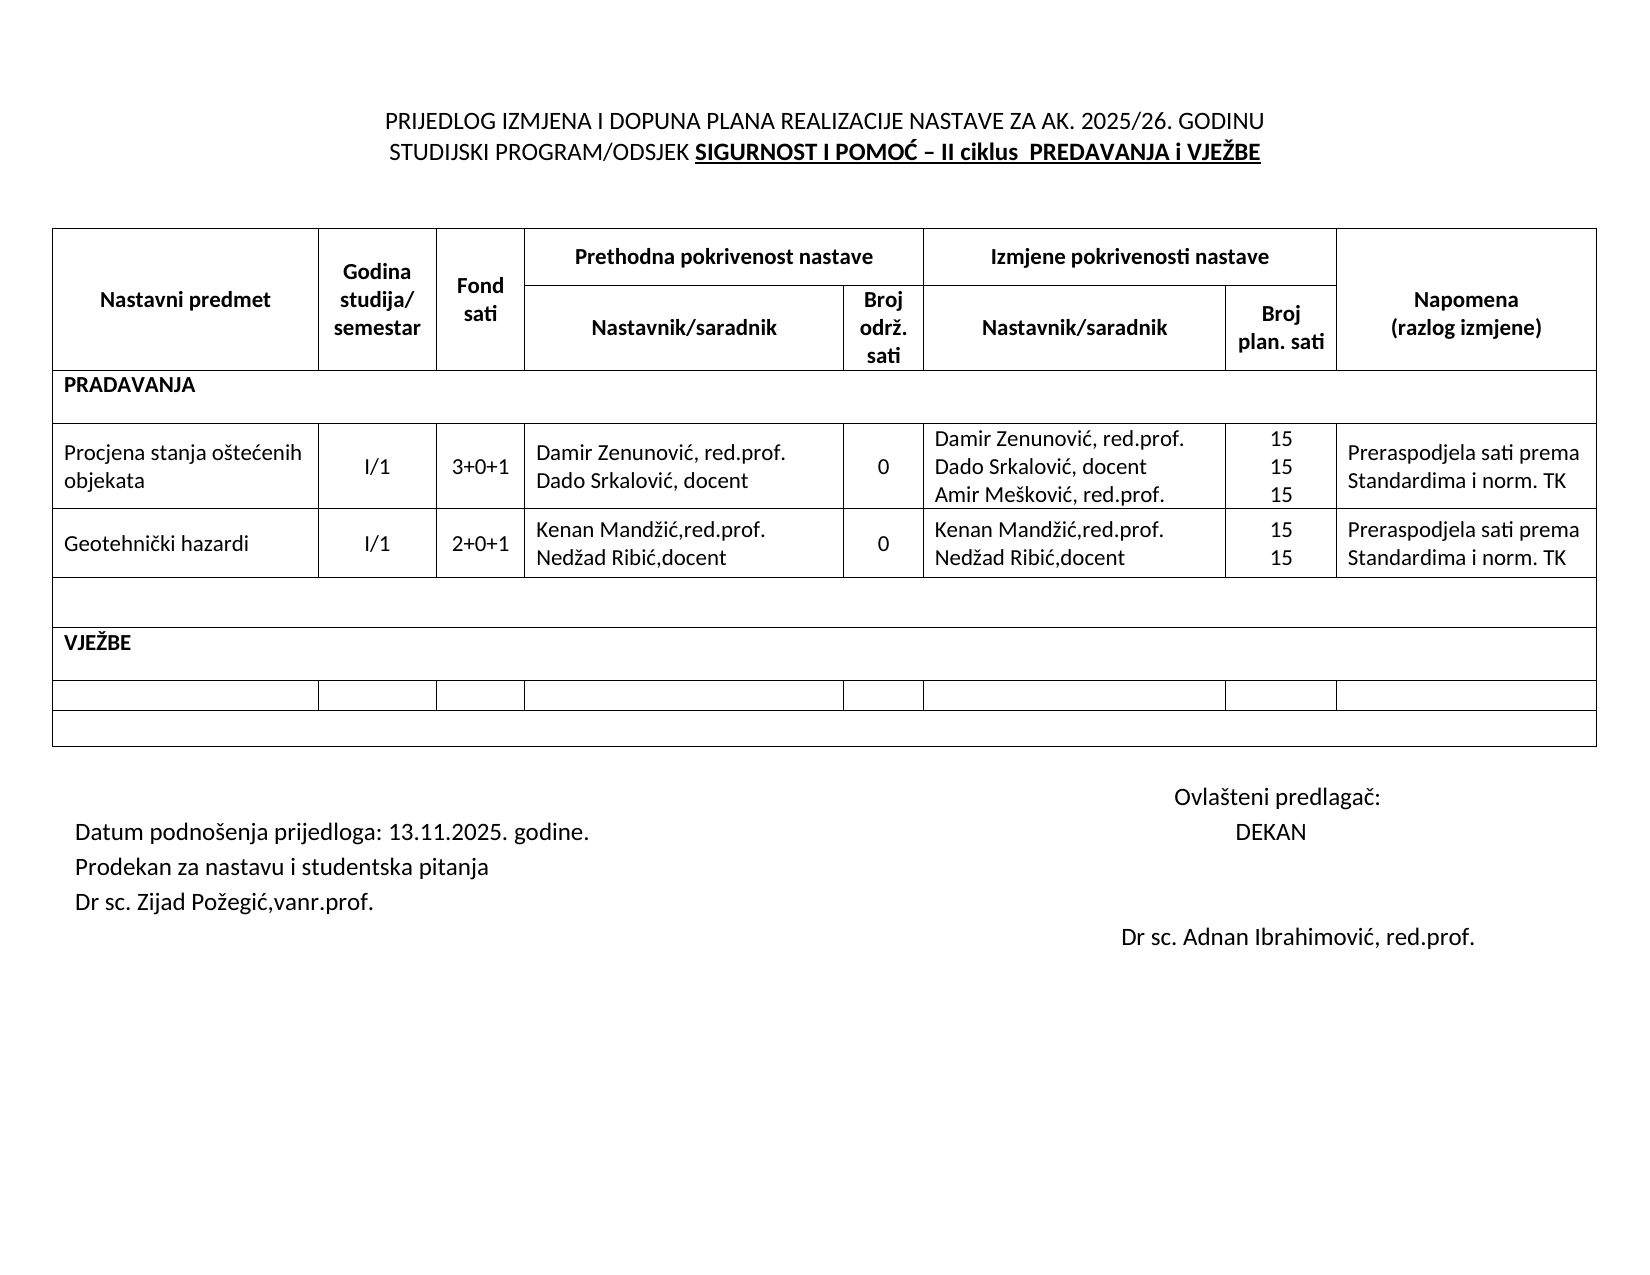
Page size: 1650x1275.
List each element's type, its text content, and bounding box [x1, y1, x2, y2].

table_cell Procjena stanja oštećenih objekata [53, 424, 318, 508]
table_cell 0 [844, 509, 923, 577]
table_cell Geotehnički hazardi [53, 509, 318, 577]
table_cell [53, 578, 1596, 627]
table_header Nastavni predmet [53, 229, 318, 369]
table_cell Damir Zenunović, red.prof. Dado Srkalović, docent Amir Mešković, red.prof. [924, 424, 1225, 508]
table_cell [924, 681, 1225, 710]
table_cell [53, 681, 318, 710]
table_cell 15 15 15 [1226, 424, 1336, 508]
table_header Fond sati [437, 229, 524, 369]
table_cell [53, 711, 1596, 746]
table_cell 15 15 [1226, 509, 1336, 577]
text Dr sc. Adnan Ibrahimović, red.prof. [75, 922, 1575, 952]
text Datum podnošenja prijedloga: 13.11.2025. godine. DEKAN [75, 817, 1575, 847]
table_cell Broj održ. sati [844, 286, 923, 369]
table_cell [437, 681, 524, 710]
text Ovlašteni predlagač: [75, 782, 1575, 812]
table_cell [1226, 681, 1336, 710]
table_cell [319, 681, 436, 710]
table_cell 2+0+1 [437, 509, 524, 577]
table_cell Nastavnik/saradnik [525, 286, 843, 369]
table_cell Preraspodjela sati prema Standardima i norm. TK [1337, 509, 1596, 577]
text PRIJEDLOG IZMJENA I DOPUNA PLANA REALIZACIJE NASTAVE ZA AK. 2025/26. GODINU [75, 106, 1575, 136]
table_header Prethodna pokrivenost nastave [525, 229, 923, 284]
table_cell [844, 681, 923, 710]
table_cell Preraspodjela sati prema Standardima i norm. TK [1337, 424, 1596, 508]
table_cell 3+0+1 [437, 424, 524, 508]
table_cell I/1 [319, 424, 436, 508]
text Prodekan za nastavu i studentska pitanja [75, 852, 1575, 882]
table_cell Damir Zenunović, red.prof. Dado Srkalović, docent [525, 424, 843, 508]
table_cell Kenan Mandžić,red.prof. Nedžad Ribić,docent [924, 509, 1225, 577]
table_header Godina studija/ semestar [319, 229, 436, 369]
table_header Napomena (razlog izmjene) [1337, 229, 1596, 369]
table_cell 0 [844, 424, 923, 508]
table_cell [525, 681, 843, 710]
table_cell VJEŽBE [53, 628, 1596, 680]
table_cell Broj plan. sati [1226, 286, 1336, 369]
table_cell [1337, 681, 1596, 710]
text STUDIJSKI PROGRAM/ODSJEK SIGURNOST I POMOĆ – II ciklus PREDAVANJA i VJEŽBE [75, 136, 1575, 167]
table_cell Nastavnik/saradnik [924, 286, 1225, 369]
table_cell Kenan Mandžić,red.prof. Nedžad Ribić,docent [525, 509, 843, 577]
table_header Izmjene pokrivenosti nastave [924, 229, 1336, 284]
text Dr sc. Zijad Požegić,vanr.prof. [75, 887, 1575, 917]
table_cell I/1 [319, 509, 436, 577]
table_cell PRADAVANJA [53, 371, 1596, 423]
